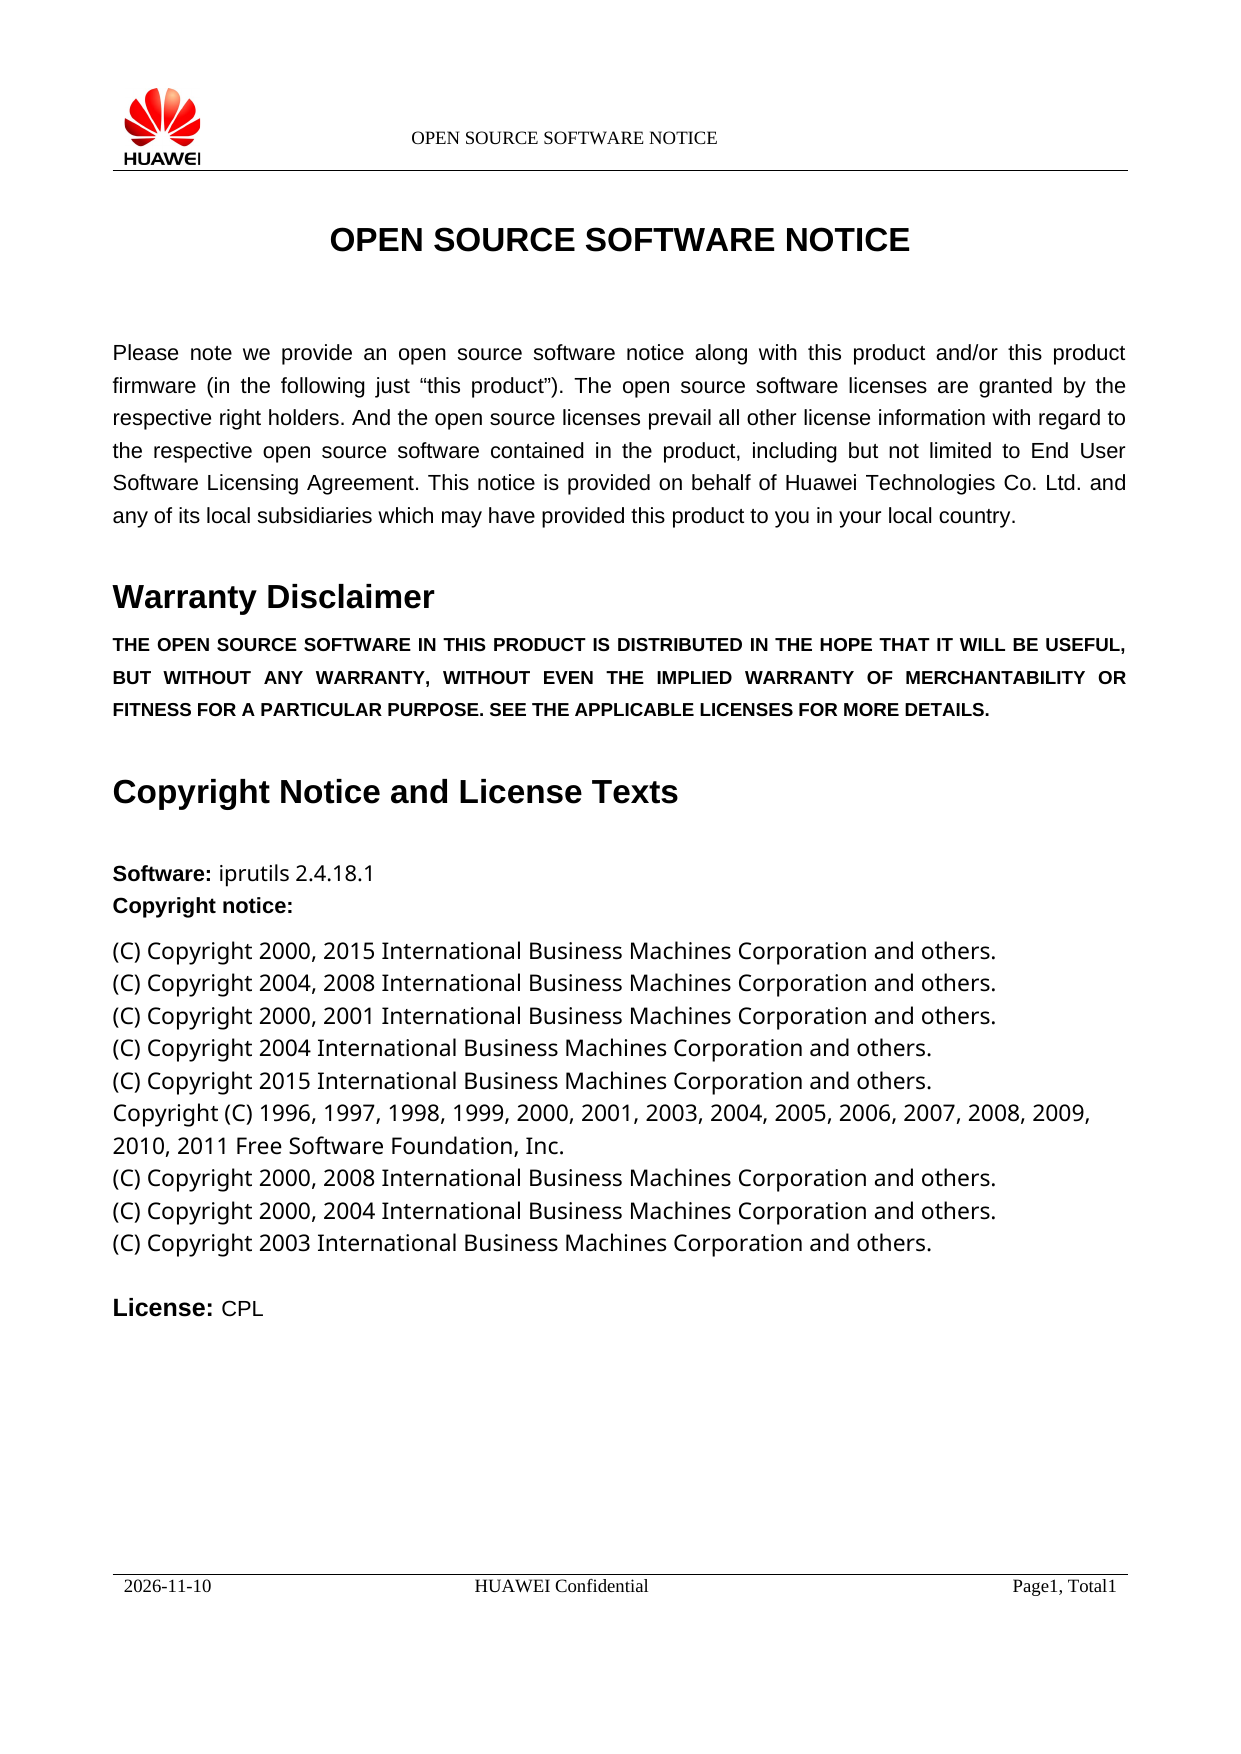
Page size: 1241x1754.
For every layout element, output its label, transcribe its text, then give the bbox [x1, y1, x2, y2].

text Copyright notice: [112, 889, 1128, 921]
title Software: iprutils 2.4.18.1 [112, 856, 1128, 889]
text Copyright Notice and License Texts [112, 759, 1128, 824]
picture [124, 88, 201, 165]
text (C) Copyright 2000, 2015 International Business Machines Corporation and others. (C) Copyright 2004, 2008 International Business Machines Corporation and others. (C) Copyright 2000, 2001 International Business Machines Corporation and others. (C) Copyright 2004 International Business Machines Corporation and others. (C) Copyright 2015 International Business Machines Corporation and others. Copyright (C) 1996, 1997, 1998, 1999, 2000, 2001, 2003, 2004, 2005, 2006, 2007, 2008, 2009, 2010, 2011 Free Software Foundation, Inc. (C) Copyright 2000, 2008 International Business Machines Corporation and others. (C) Copyright 2000, 2004 International Business Machines Corporation and others. (C) Copyright 2003 International Business Machines Corporation and others. [112, 934, 1128, 1291]
text The open source software in this product is distributed in the hope that it will be useful, but WITHOUT ANY WARRANTY, without even the implied warranty of MERCHANTABILITY or FITNESS FOR A PARTICULAR PURPOSE. See the applicable licenses for more details. [112, 629, 1128, 726]
text Please note we provide an open source software notice along with this product and/or this product firmware (in the following just “this product”). The open source software licenses are granted by the respective right holders. And the open source licenses prevail all other license information with regard to the respective open source software contained in the product, including but not limited to End User Software Licensing Agreement. This notice is provided on behalf of Huawei Technologies Co. Ltd. and any of its local subsidiaries which may have provided this product to you in your local country. [112, 336, 1128, 531]
text OPEN SOURCE SOFTWARE NOTICE [112, 206, 1128, 271]
text Warranty Disclaimer [112, 564, 1128, 629]
text License: CPL [112, 1291, 1128, 1324]
